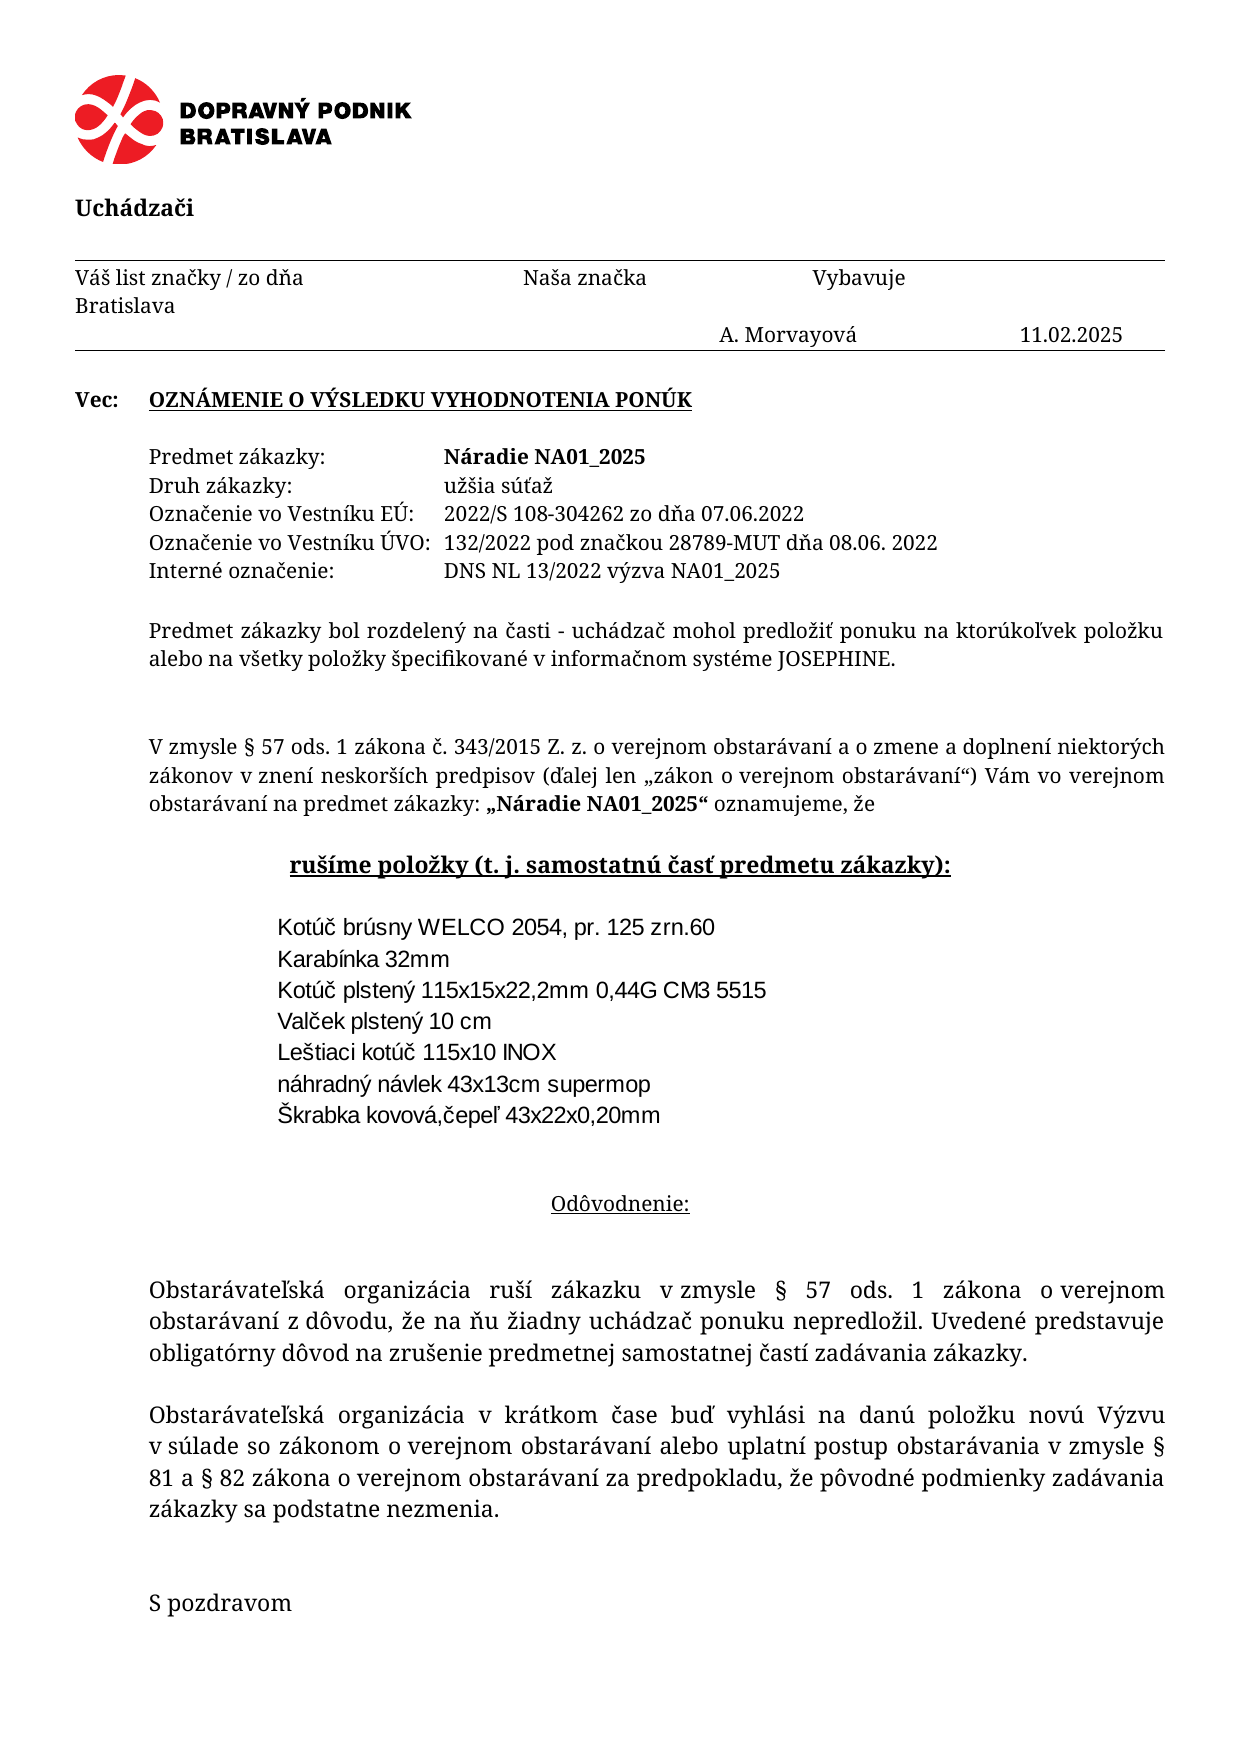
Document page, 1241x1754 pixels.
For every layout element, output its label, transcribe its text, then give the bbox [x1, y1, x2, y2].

text Druh zákazky: užšia súťaž [149, 471, 1165, 499]
text Vec: OZNÁMENIE O VÝSLEDKU VYHODNOTENIA PONÚK [75, 386, 1165, 414]
text rušíme položky (t. j. samostatnú časť predmetu zákazky): [75, 849, 1165, 880]
text Označenie vo Vestníku ÚVO: 132/2022 pod značkou 28789-MUT dňa 08.06. 2022 [75, 528, 1165, 556]
text Uchádzači [75, 193, 1165, 222]
text Označenie vo Vestníku EÚ: 2022/S 108-304262 zo dňa 07.06.2022 [75, 499, 1165, 528]
text Predmet zákazky bol rozdelený na časti - uchádzač mohol predložiť ponuku na ktorúkoľvek položku alebo na všetky položky špecifikované v informačnom systéme JOSEPHINE. [149, 616, 1165, 673]
text Obstarávateľská organizácia v krátkom čase buď vyhlási na danú položku novú Výzvu v súlade so zákonom o verejnom obstarávaní alebo uplatní postup obstarávania v zmysle § 81 a § 82 zákona o verejnom obstarávaní za predpokladu, že pôvodné podmienky zadávania zákazky sa podstatne nezmenia. [148, 1399, 1165, 1524]
text Váš list značky / zo dňa Naša značka Vybavuje Bratislava [75, 261, 1165, 317]
text V zmysle § 57 ods. 1 zákona č. 343/2015 Z. z. o verejnom obstarávaní a o zmene a doplnení niektorých zákonov v znení neskorších predpisov (ďalej len „zákon o verejnom obstarávaní“) Vám vo verejnom obstarávaní na predmet zákazky: „Náradie NA01_2025“ oznamujeme, že [149, 732, 1165, 818]
text Odôvodnenie: [75, 1189, 1165, 1217]
text Obstarávateľská organizácia ruší zákazku v zmysle § 57 ods. 1 zákona o verejnom obstarávaní z dôvodu, že na ňu žiadny uchádzač ponuku nepredložil. Uvedené predstavuje obligatórny dôvod na zrušenie predmetnej samostatnej častí zadávania zákazky. [149, 1274, 1165, 1368]
text A. Morvayová 11.02.2025 [75, 317, 1165, 350]
text Interné označenie: DNS NL 13/2022 výzva NA01_2025 [75, 556, 1165, 584]
text Predmet zákazky: Náradie NA01_2025 [149, 442, 1165, 471]
text S pozdravom [75, 1586, 1165, 1618]
